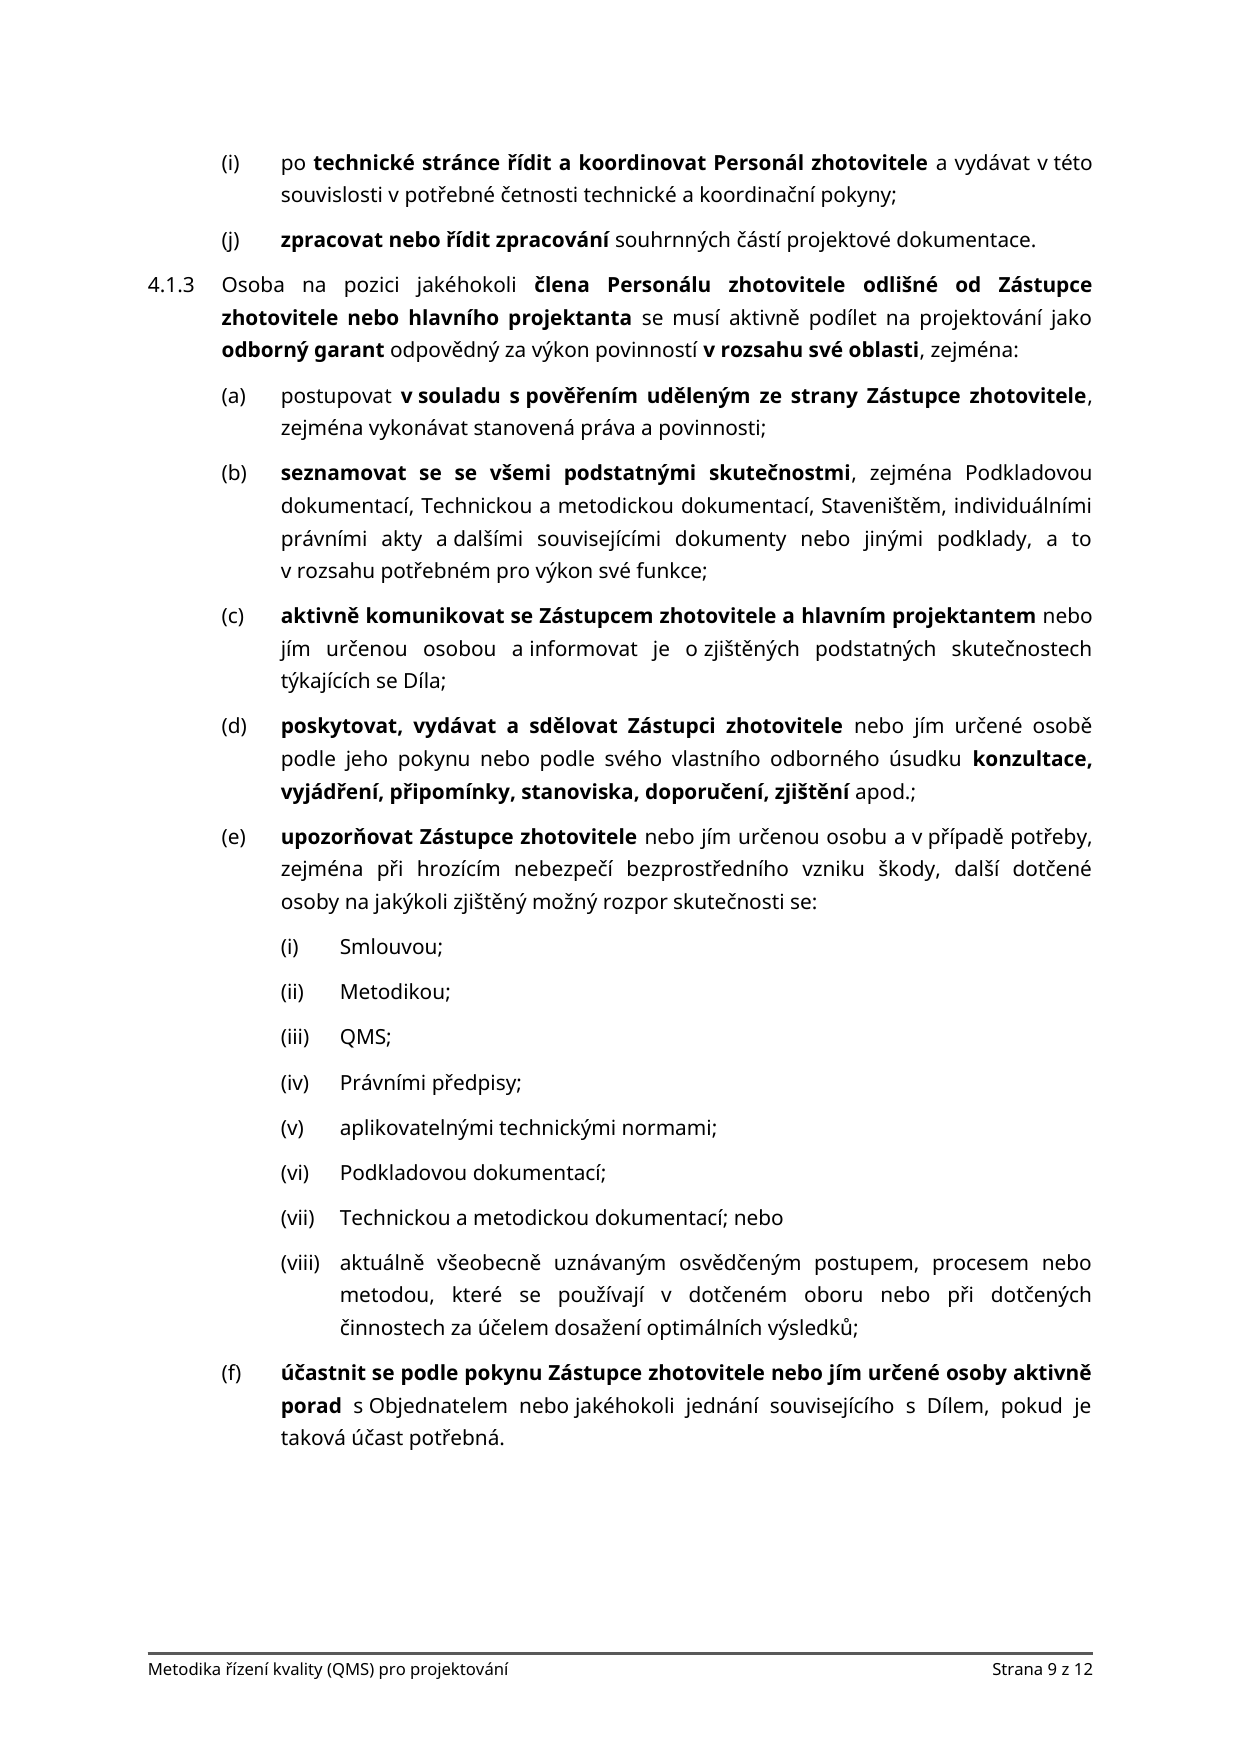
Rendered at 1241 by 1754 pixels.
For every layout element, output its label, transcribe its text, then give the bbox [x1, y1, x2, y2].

text Metodikou; [281, 977, 1093, 1006]
text QMS; [281, 1022, 1093, 1051]
text účastnit se podle pokynu Zástupce zhotovitele nebo jím určené osoby aktivně porad s Objednatelem nebo jakéhokoli jednání souvisejícího s Dílem, pokud je taková účast potřebná. [221, 1358, 1093, 1452]
text aktivně komunikovat se Zástupcem zhotovitele a hlavním projektantem nebo jím určenou osobou a informovat je o zjištěných podstatných skutečnostech týkajících se Díla; [221, 601, 1093, 695]
text Technickou a metodickou dokumentací; nebo [281, 1203, 1093, 1231]
text aplikovatelnými technickými normami; [281, 1113, 1093, 1141]
text po technické stránce řídit a koordinovat Personál zhotovitele a vydávat v této souvislosti v potřebné četnosti technické a koordinační pokyny; [221, 148, 1093, 209]
text Právními předpisy; [281, 1068, 1093, 1096]
text aktuálně všeobecně uznávaným osvědčeným postupem, procesem nebo metodou, které se používají v dotčeném oboru nebo při dotčených činnostech za účelem dosažení optimálních výsledků; [281, 1248, 1093, 1342]
text poskytovat, vydávat a sdělovat Zástupci zhotovitele nebo jím určené osobě podle jeho pokynu nebo podle svého vlastního odborného úsudku konzultace, vyjádření, připomínky, stanoviska, doporučení, zjištění apod.; [221, 712, 1093, 805]
text Podkladovou dokumentací; [281, 1158, 1093, 1186]
text postupovat v souladu s pověřením uděleným ze strany Zástupce zhotovitele, zejména vykonávat stanovená práva a povinnosti; [221, 381, 1093, 442]
text seznamovat se se všemi podstatnými skutečnostmi, zejména Podkladovou dokumentací, Technickou a metodickou dokumentací, Staveništěm, individuálními právními akty a dalšími souvisejícími dokumenty nebo jinými podklady, a to v rozsahu potřebném pro výkon své funkce; [221, 458, 1093, 585]
text zpracovat nebo řídit zpracování souhrnných částí projektové dokumentace. [221, 225, 1093, 254]
text Smlouvou; [281, 932, 1093, 961]
text upozorňovat Zástupce zhotovitele nebo jím určenou osobu a v případě potřeby, zejména při hrozícím nebezpečí bezprostředního vzniku škody, další dotčené osoby na jakýkoli zjištěný možný rozpor skutečnosti se: [221, 822, 1093, 916]
text Osoba na pozici jakéhokoli člena Personálu zhotovitele odlišné od Zástupce zhotovitele nebo hlavního projektanta se musí aktivně podílet na projektování jako odborný garant odpovědný za výkon povinností v rozsahu své oblasti, zejména: [148, 270, 1093, 364]
